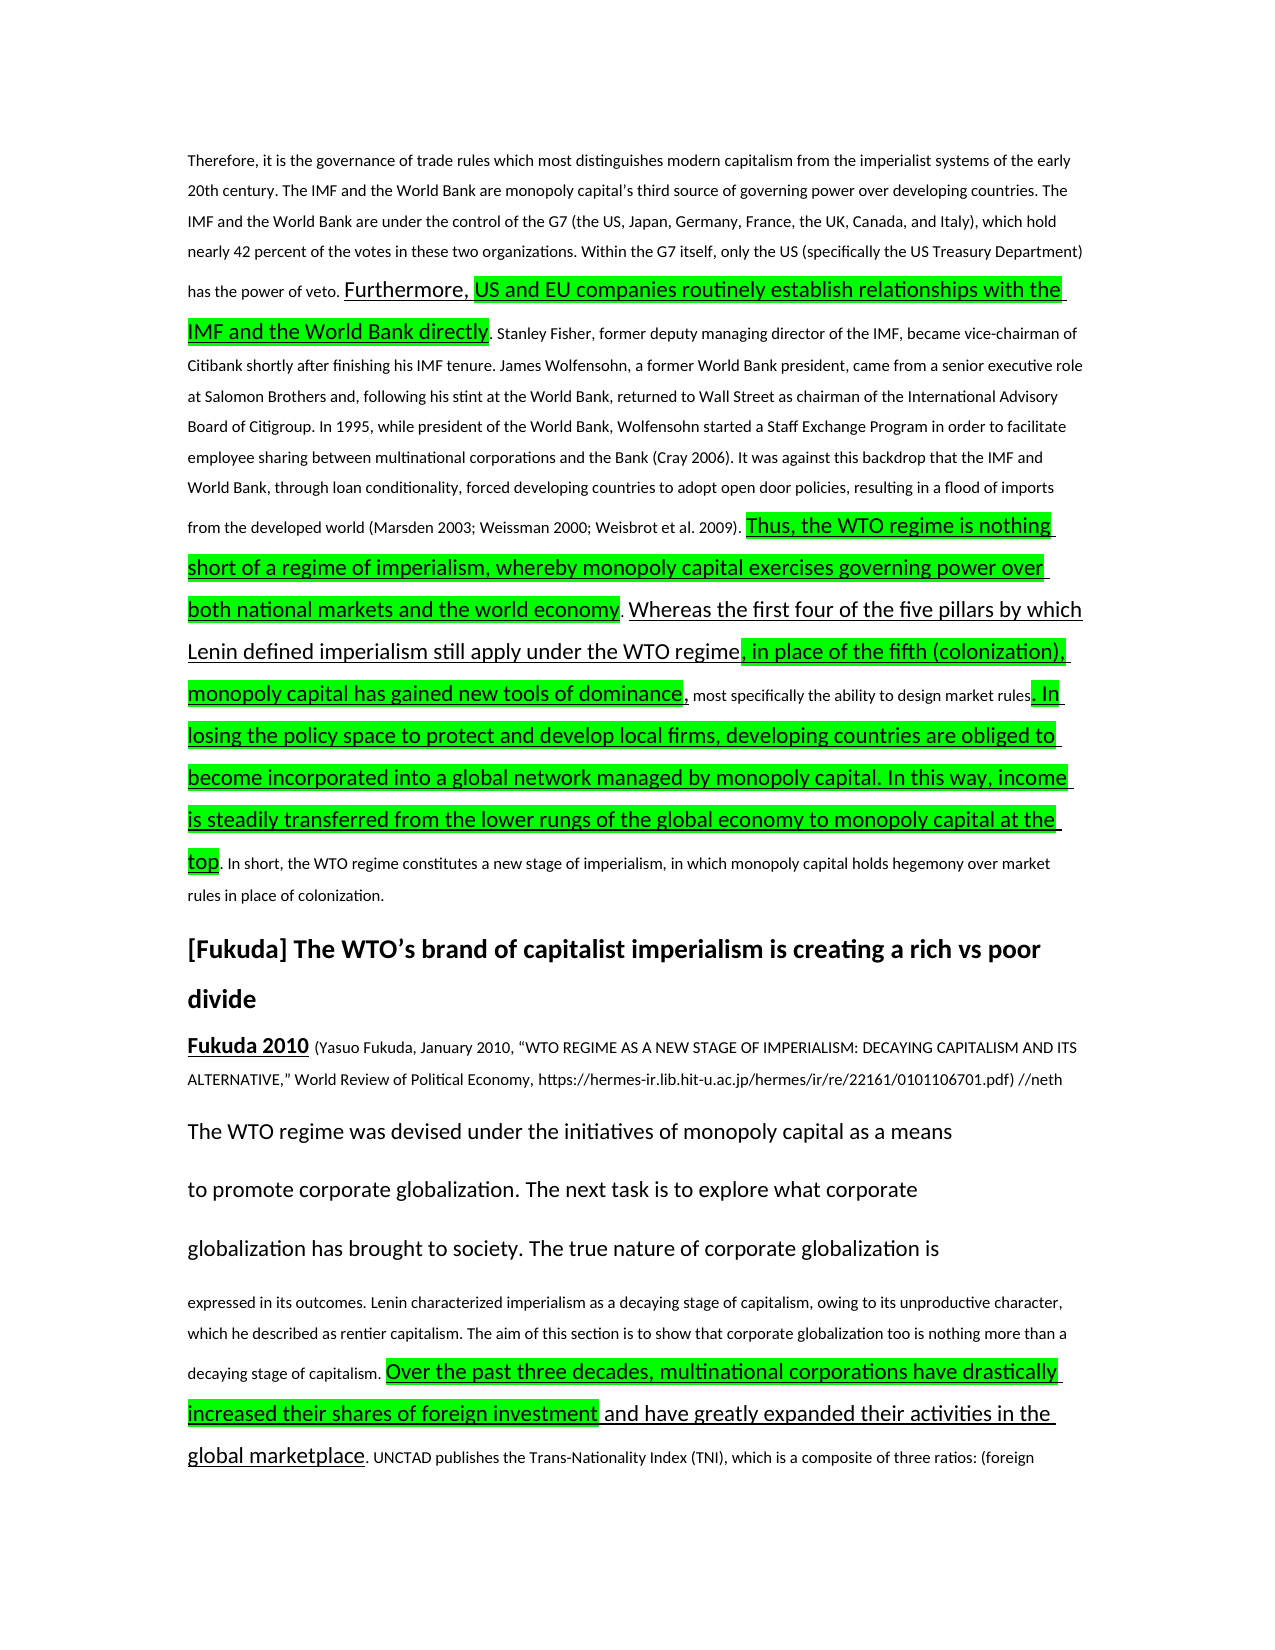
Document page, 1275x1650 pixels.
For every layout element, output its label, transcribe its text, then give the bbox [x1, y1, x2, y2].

text The WTO regime was devised under the initiatives of monopoly capital as a means [187, 1117, 1087, 1145]
subtitle [Fukuda] The WTO’s brand of capitalist imperialism is creating a rich vs poor divide [187, 933, 1087, 1015]
text Fukuda 2010 (Yasuo Fukuda, January 2010, “WTO REGIME AS A NEW STAGE OF IMPERIALISM: DECAYING CAPITALISM AND ITS ALTERNATIVE,” World Review of Political Economy, https://hermes-ir.lib.hit-u.ac.jp/hermes/ir/re/22161/0101106701.pdf) //neth [187, 1032, 1087, 1090]
text globalization has brought to society. The true nature of corporate globalization is [187, 1234, 1087, 1262]
text to promote corporate globalization. The next task is to explore what corporate [187, 1175, 1087, 1203]
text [187, 150, 1087, 906]
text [187, 1293, 1087, 1469]
